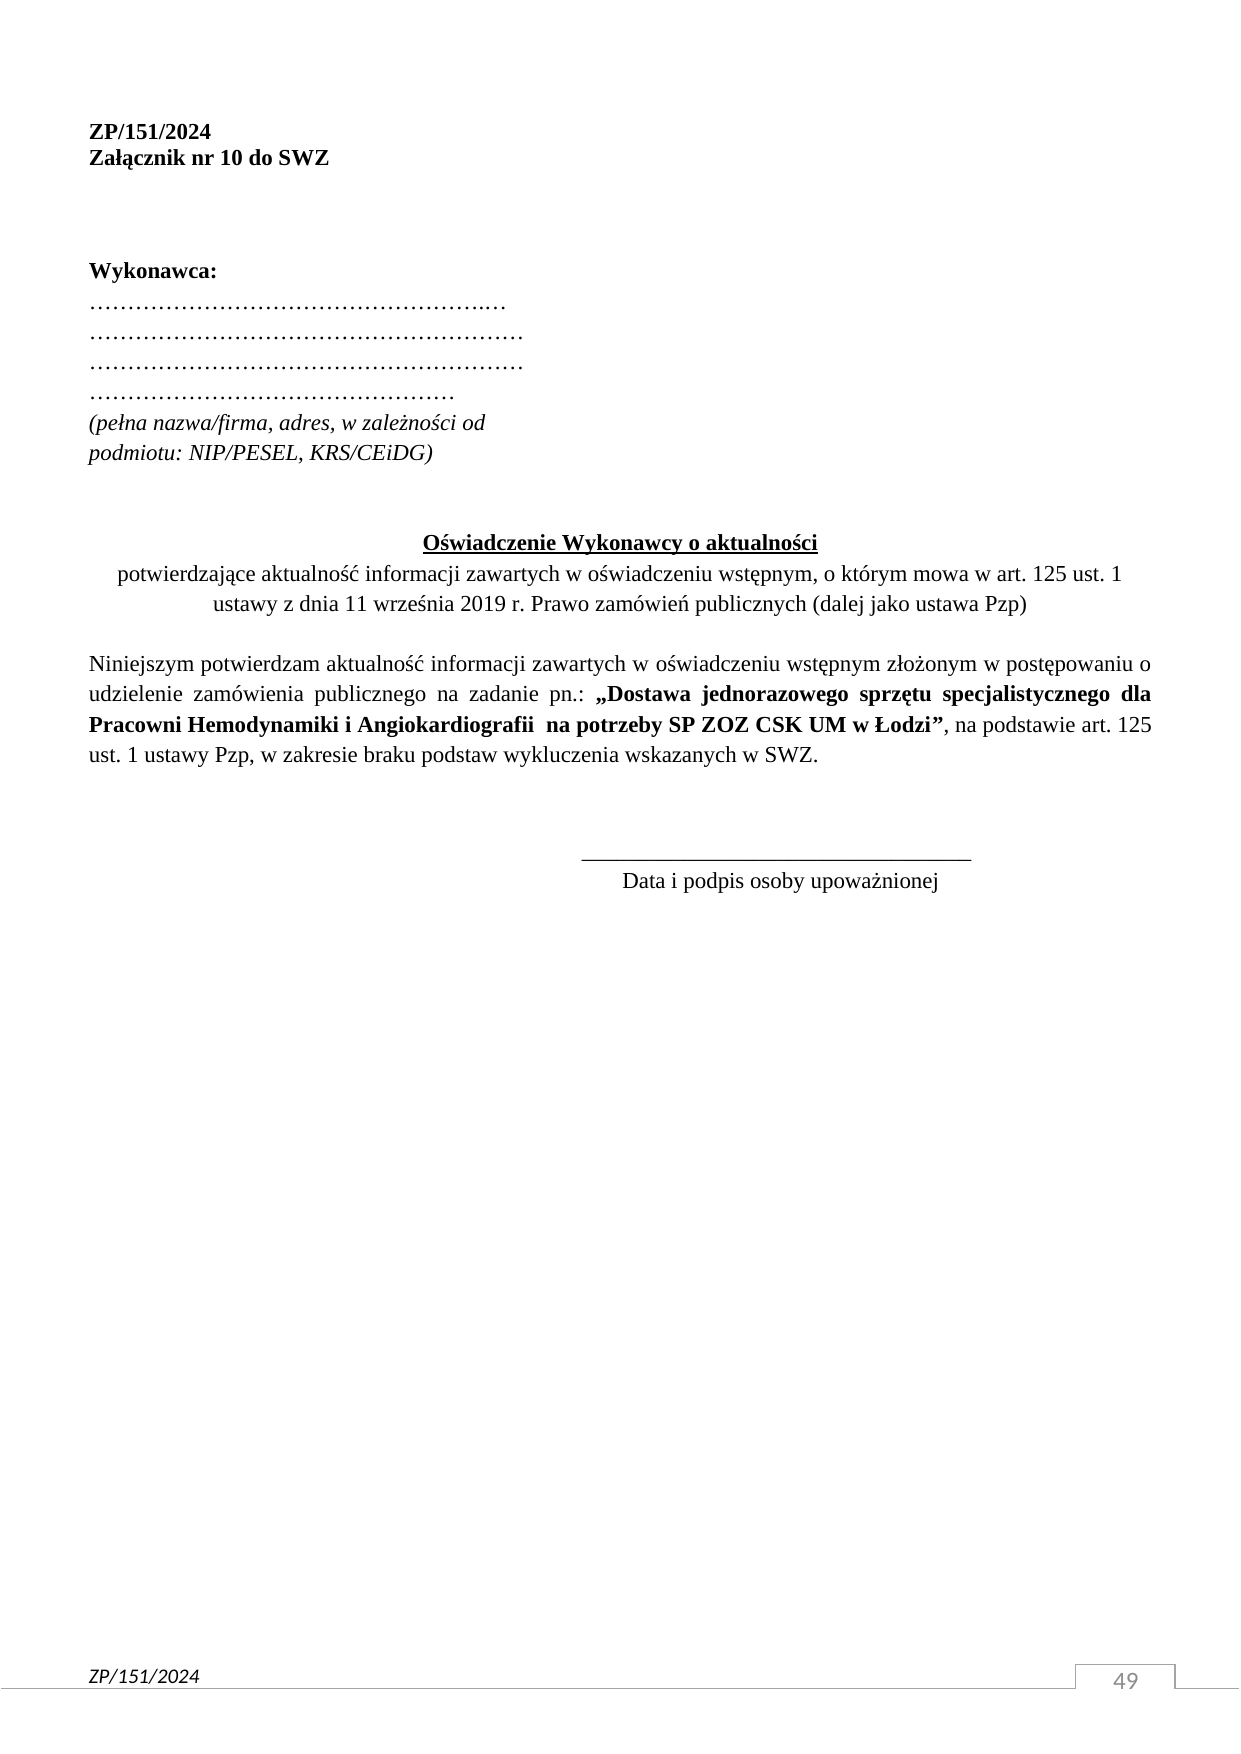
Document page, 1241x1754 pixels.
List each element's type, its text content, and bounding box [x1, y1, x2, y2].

text Niniejszym potwierdzam aktualność informacji zawartych w oświadczeniu wstępnym złożonym w postępowaniu o udzielenie zamówienia publicznego na zadanie pn.: „Dostawa jednorazowego sprzętu specjalistycznego dla Pracowni Hemodynamiki i Angiokardiografii na potrzeby SP ZOZ CSK UM w Łodzi”, na podstawie art. 125 ust. 1 ustawy Pzp, w zakresie braku podstaw wykluczenia wskazanych w SWZ. [89, 650, 1152, 767]
text Oświadczenie Wykonawcy o aktualności [89, 529, 1152, 556]
text Wykonawca: [89, 258, 1152, 284]
text (pełna nazwa/firma, adres, w zależności od podmiotu: NIP/PESEL, KRS/CEiDG) [89, 409, 532, 465]
text …………………………………………….… [89, 288, 532, 314]
text __________________________________ [502, 837, 1152, 863]
text Załącznik nr 10 do SWZ [89, 144, 1152, 171]
text potwierdzające aktualność informacji zawartych w oświadczeniu wstępnym, o którym mowa w art. 125 ust. 1 ustawy z dnia 11 września 2019 r. Prawo zamówień publicznych (dalej jako ustawa Pzp) [89, 560, 1152, 616]
text ZP/151/2024 [89, 118, 1152, 144]
text ……………………………………………………………………………………………………………………………………………… [89, 318, 532, 405]
text Data i podpis osoby upoważnionej [531, 867, 1152, 894]
